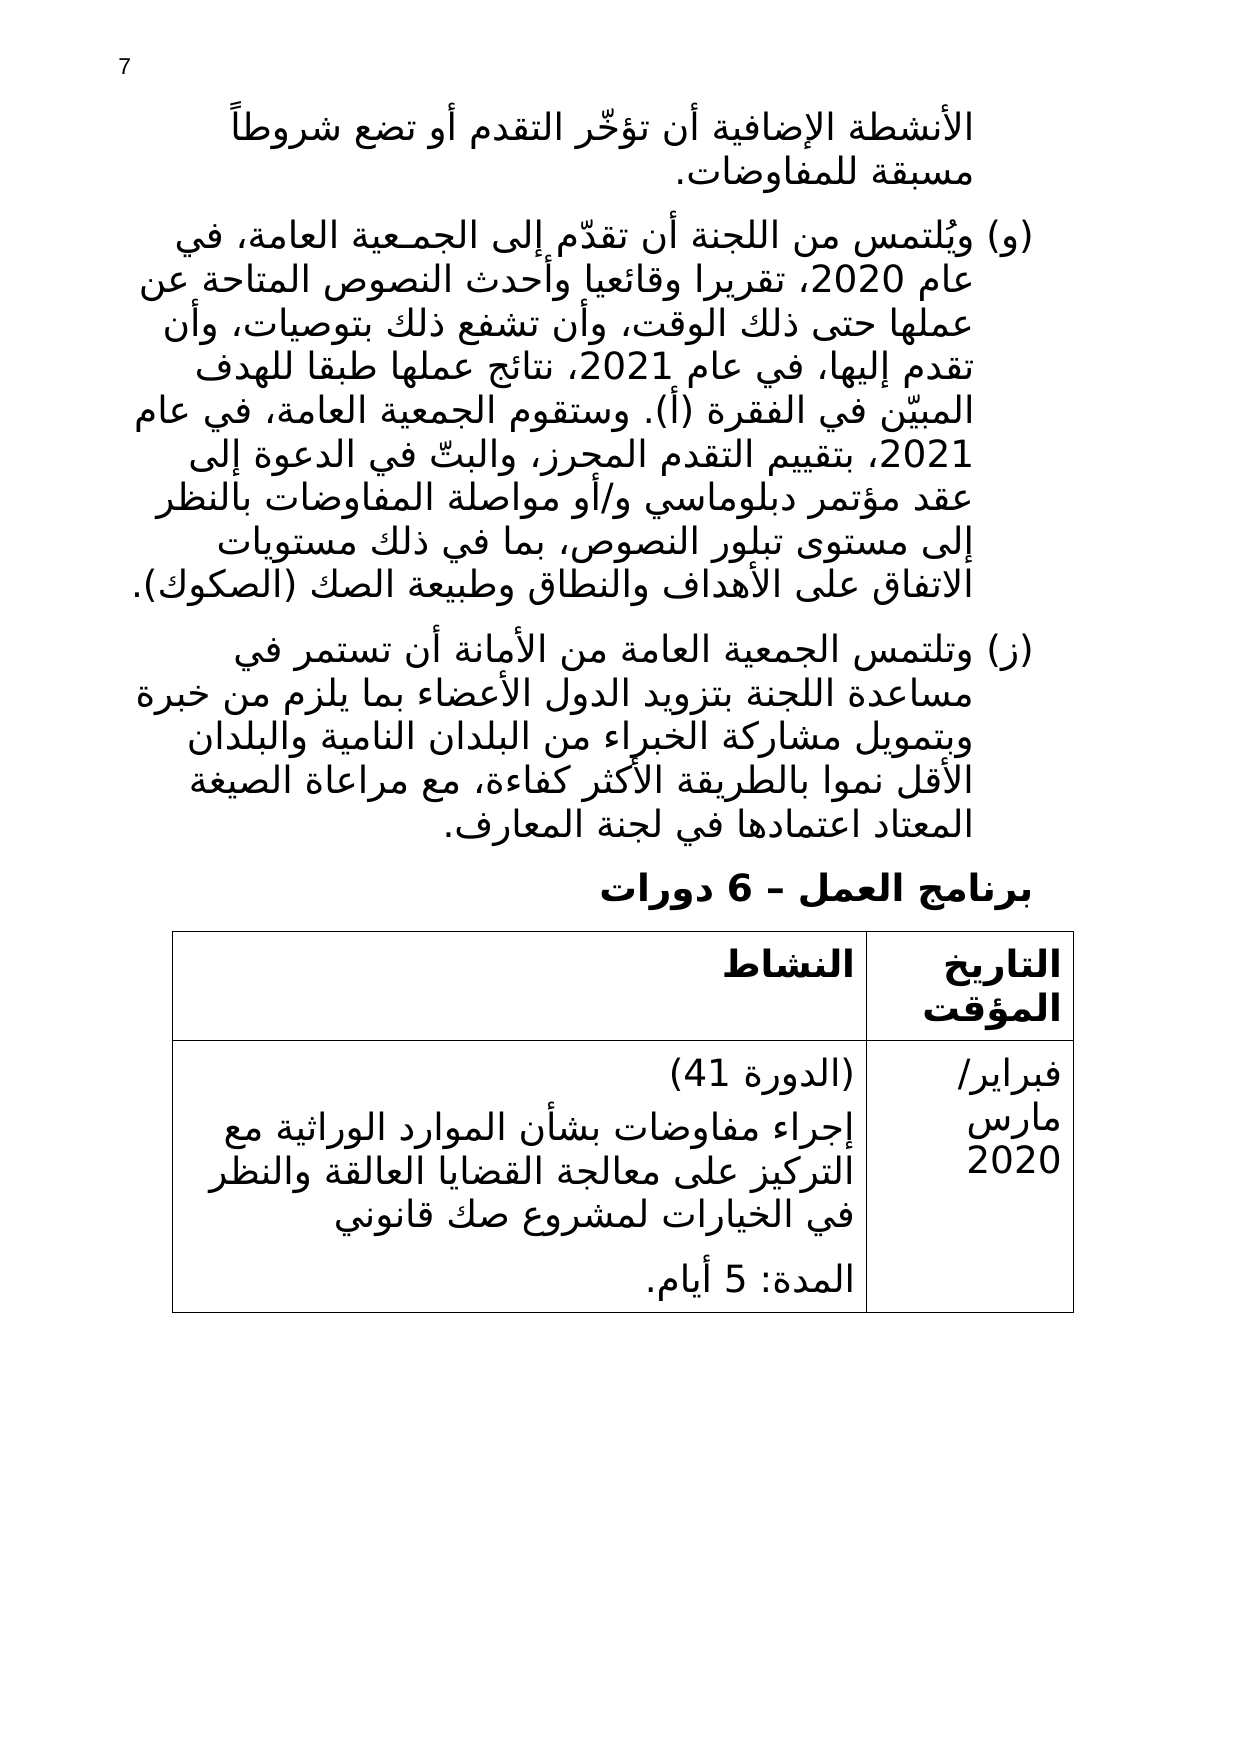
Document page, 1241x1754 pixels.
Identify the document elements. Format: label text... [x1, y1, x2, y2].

table_cell (الدورة 41) إجراء مفاوضات بشأن الموارد الوراثية مع التركيز على معالجة القضايا العالقة والنظر في الخيارات لمشروع صك قانوني المدة: 5 أيام. [173, 1041, 866, 1312]
text برنامج العمل – 6 دورات [118, 867, 1033, 910]
table_header النشاط [173, 932, 866, 1040]
table_cell فبراير/مارس 2020 [867, 1041, 1073, 1312]
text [118, 106, 1033, 193]
text (ز) وتلتمس الجمعية العامة من الأمانة أن تستمر في مساعدة اللجنة بتزويد الدول الأعضاء بما يلزم من خبرة وبتمويل مشاركة الخبراء من البلدان النامية والبلدان الأقل نموا بالطريقة الأكثر كفاءة، مع مراعاة الصيغة المعتاد اعتمادها في لجنة المعارف. [118, 628, 1033, 846]
text (و) ويُلتمس من اللجنة أن تقدّم إلى الجمـعية العامة، في عام 2020، تقريرا وقائعيا وأحدث النصوص المتاحة عن عملها حتى ذلك الوقت، وأن تشفع ذلك بتوصيات، وأن تقدم إليها، في عام 2021، نتائج عملها طبقا للهدف المبيّن في الفقرة (أ). وستقوم الجمعية العامة، في عام 2021، بتقييم التقدم المحرز، والبتّ في الدعوة إلى عقد مؤتمر دبلوماسي و/أو مواصلة المفاوضات بالنظر إلى مستوى تبلور النصوص، بما في ذلك مستويات الاتفاق على الأهداف والنطاق وطبيعة الصك (الصكوك). [118, 214, 1033, 607]
table_header التاريخ المؤقت [867, 932, 1073, 1040]
